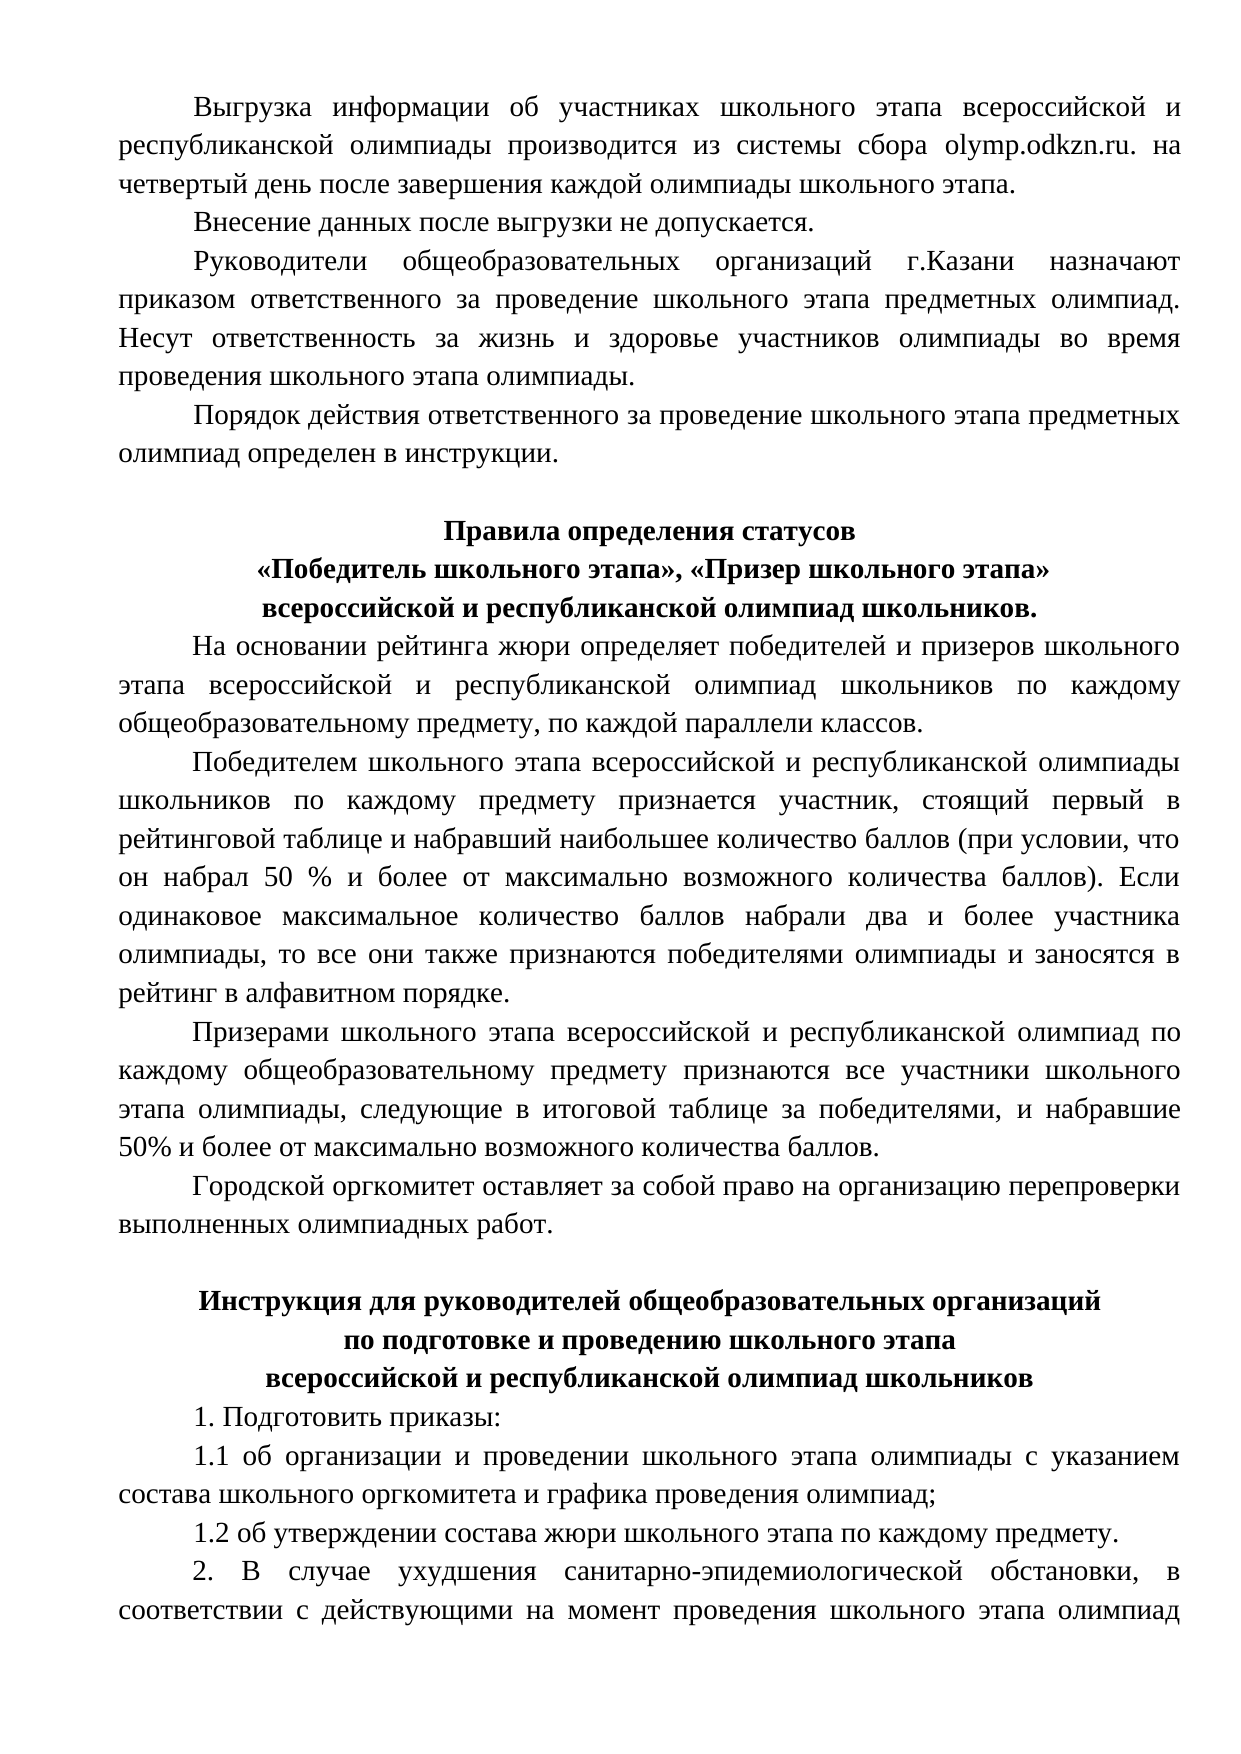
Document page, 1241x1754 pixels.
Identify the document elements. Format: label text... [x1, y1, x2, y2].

text «Победитель школьного этапа», «Призер школьного этапа» [118, 551, 1181, 585]
text Выгрузка информации об участниках школьного этапа всероссийской и республиканской олимпиады производится из системы сбора olymp.odkzn.ru. на четвертый день после завершения каждой олимпиады школьного этапа. [118, 89, 1181, 199]
text 1.1 об организации и проведении школьного этапа олимпиады с указанием состава школьного оргкомитета и графика проведения олимпиад; [118, 1438, 1181, 1510]
text всероссийской и республиканской олимпиад школьников [118, 1361, 1181, 1394]
text 1. Подготовить приказы: [118, 1399, 1181, 1433]
text всероссийской и республиканской олимпиад школьников. [118, 590, 1181, 623]
text по подготовке и проведению школьного этапа [118, 1322, 1181, 1356]
text Правила определения статусов [118, 513, 1181, 546]
text 1.2 об утверждении состава жюри школьного этапа по каждому предмету. [118, 1515, 1181, 1548]
text Призерами школьного этапа всероссийской и республиканской олимпиад по каждому общеобразовательному предмету признаются все участники школьного этапа олимпиады, следующие в итоговой таблице за победителями, и набравшие 50% и более от максимально возможного количества баллов. [118, 1014, 1181, 1163]
text На основании рейтинга жюри определяет победителей и призеров школьного этапа всероссийской и республиканской олимпиад школьников по каждому общеобразовательному предмету, по каждой параллели классов. [118, 628, 1181, 739]
text Городской оргкомитет оставляет за собой право на организацию перепроверки выполненных олимпиадных работ. [118, 1168, 1181, 1240]
text Порядок действия ответственного за проведение школьного этапа предметных олимпиад определен в инструкции. [118, 397, 1181, 469]
text Внесение данных после выгрузки не допускается. [118, 204, 1181, 238]
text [118, 1553, 1181, 1625]
text Инструкция для руководителей общеобразовательных организаций [118, 1283, 1181, 1317]
text Руководители общеобразовательных организаций г.Казани назначают приказом ответственного за проведение школьного этапа предметных олимпиад. Несут ответственность за жизнь и здоровье участников олимпиады во время проведения школьного этапа олимпиады. [118, 243, 1181, 392]
text Победителем школьного этапа всероссийской и республиканской олимпиады школьников по каждому предмету признается участник, стоящий первый в рейтинговой таблице и набравший наибольшее количество баллов (при условии, что он набрал 50 % и более от максимально возможного количества баллов). Если одинаковое максимальное количество баллов набрали два и более участника олимпиады, то все они также признаются победителями олимпиады и заносятся в рейтинг в алфавитном порядке. [118, 744, 1181, 1009]
